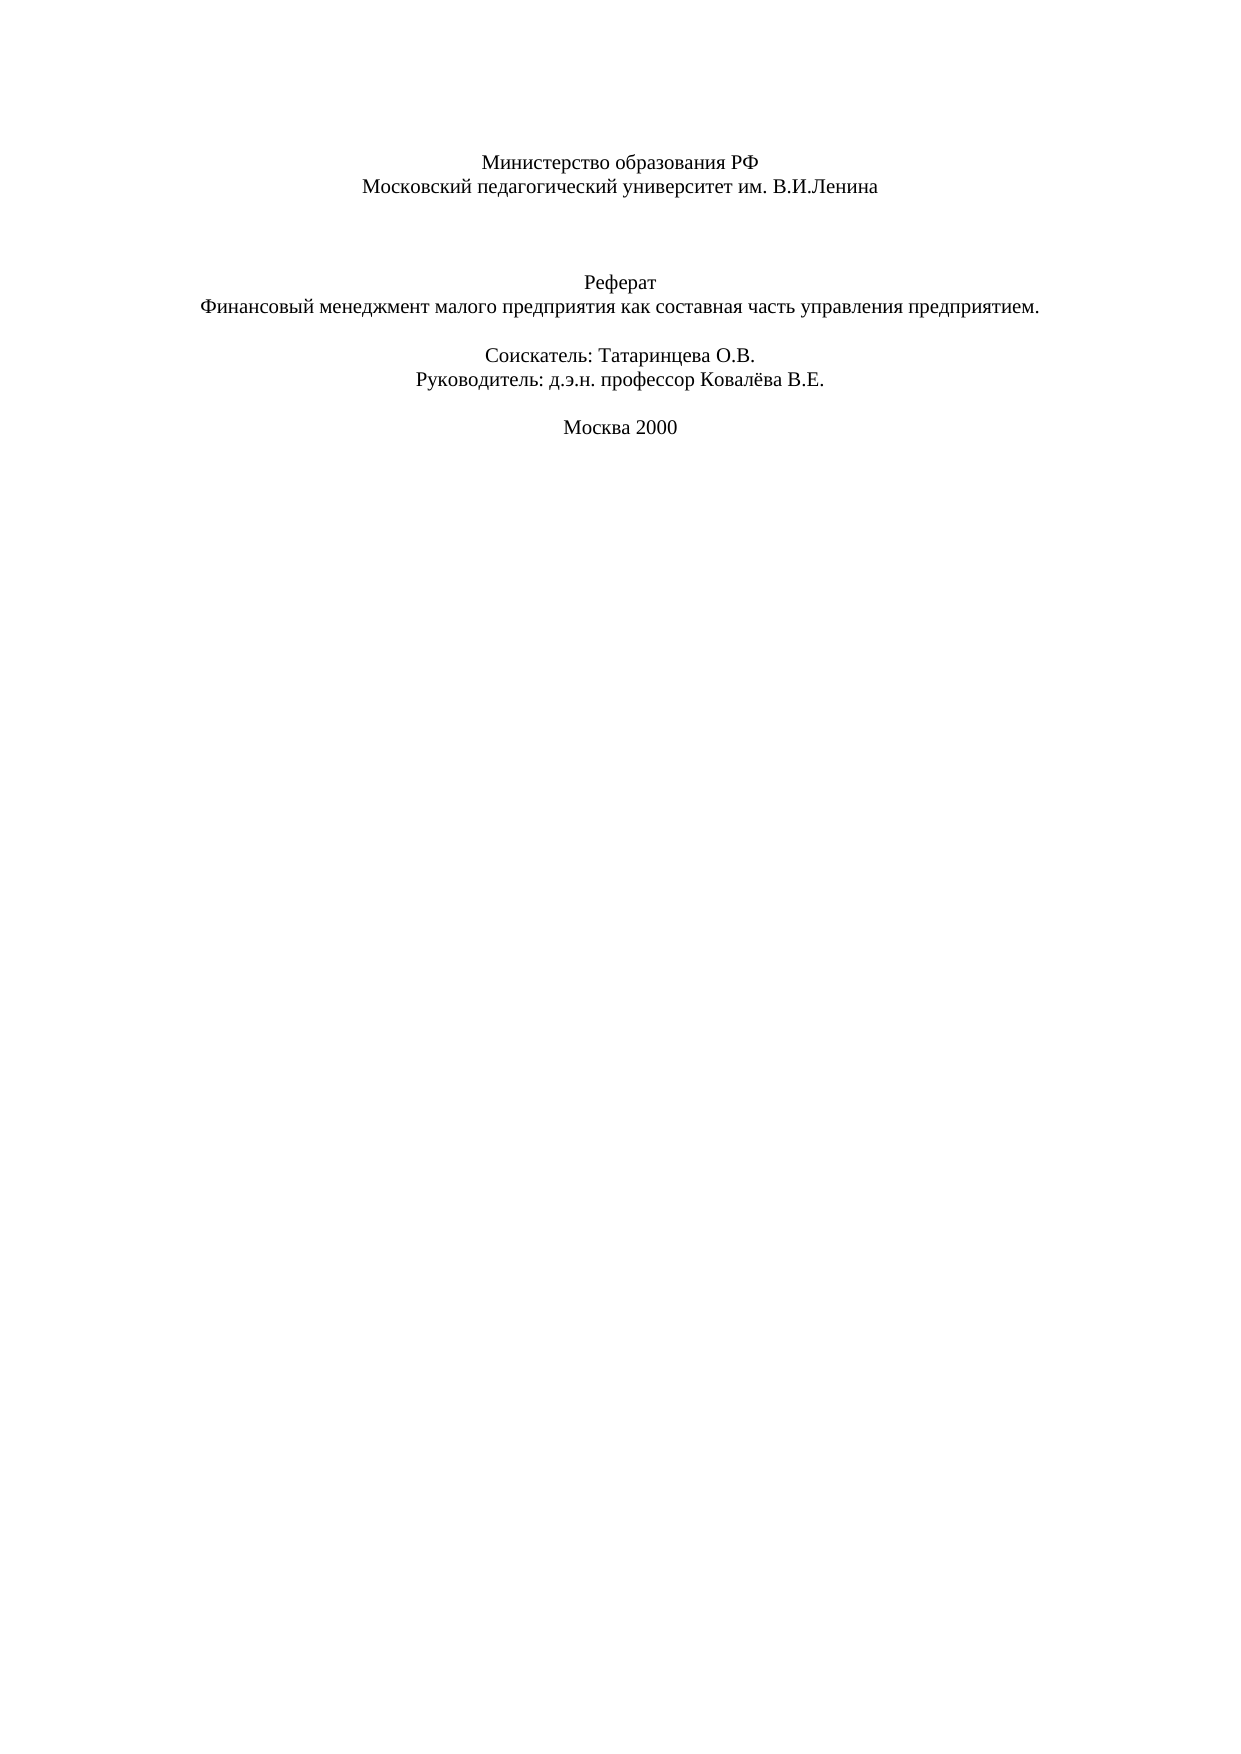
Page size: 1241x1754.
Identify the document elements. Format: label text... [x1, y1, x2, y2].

text Министерство образования РФ [187, 150, 1053, 174]
text Руководитель: д.э.н. профессор Ковалёва В.Е. [187, 367, 1053, 391]
text Москва 2000 [187, 415, 1053, 439]
text Московский педагогический университет им. В.И.Ленина [187, 174, 1053, 198]
text Финансовый менеджмент малого предприятия как составная часть управления предприятием. [187, 294, 1053, 318]
text Соискатель: Татаринцева О.В. [187, 342, 1053, 367]
text Реферат [187, 270, 1053, 294]
